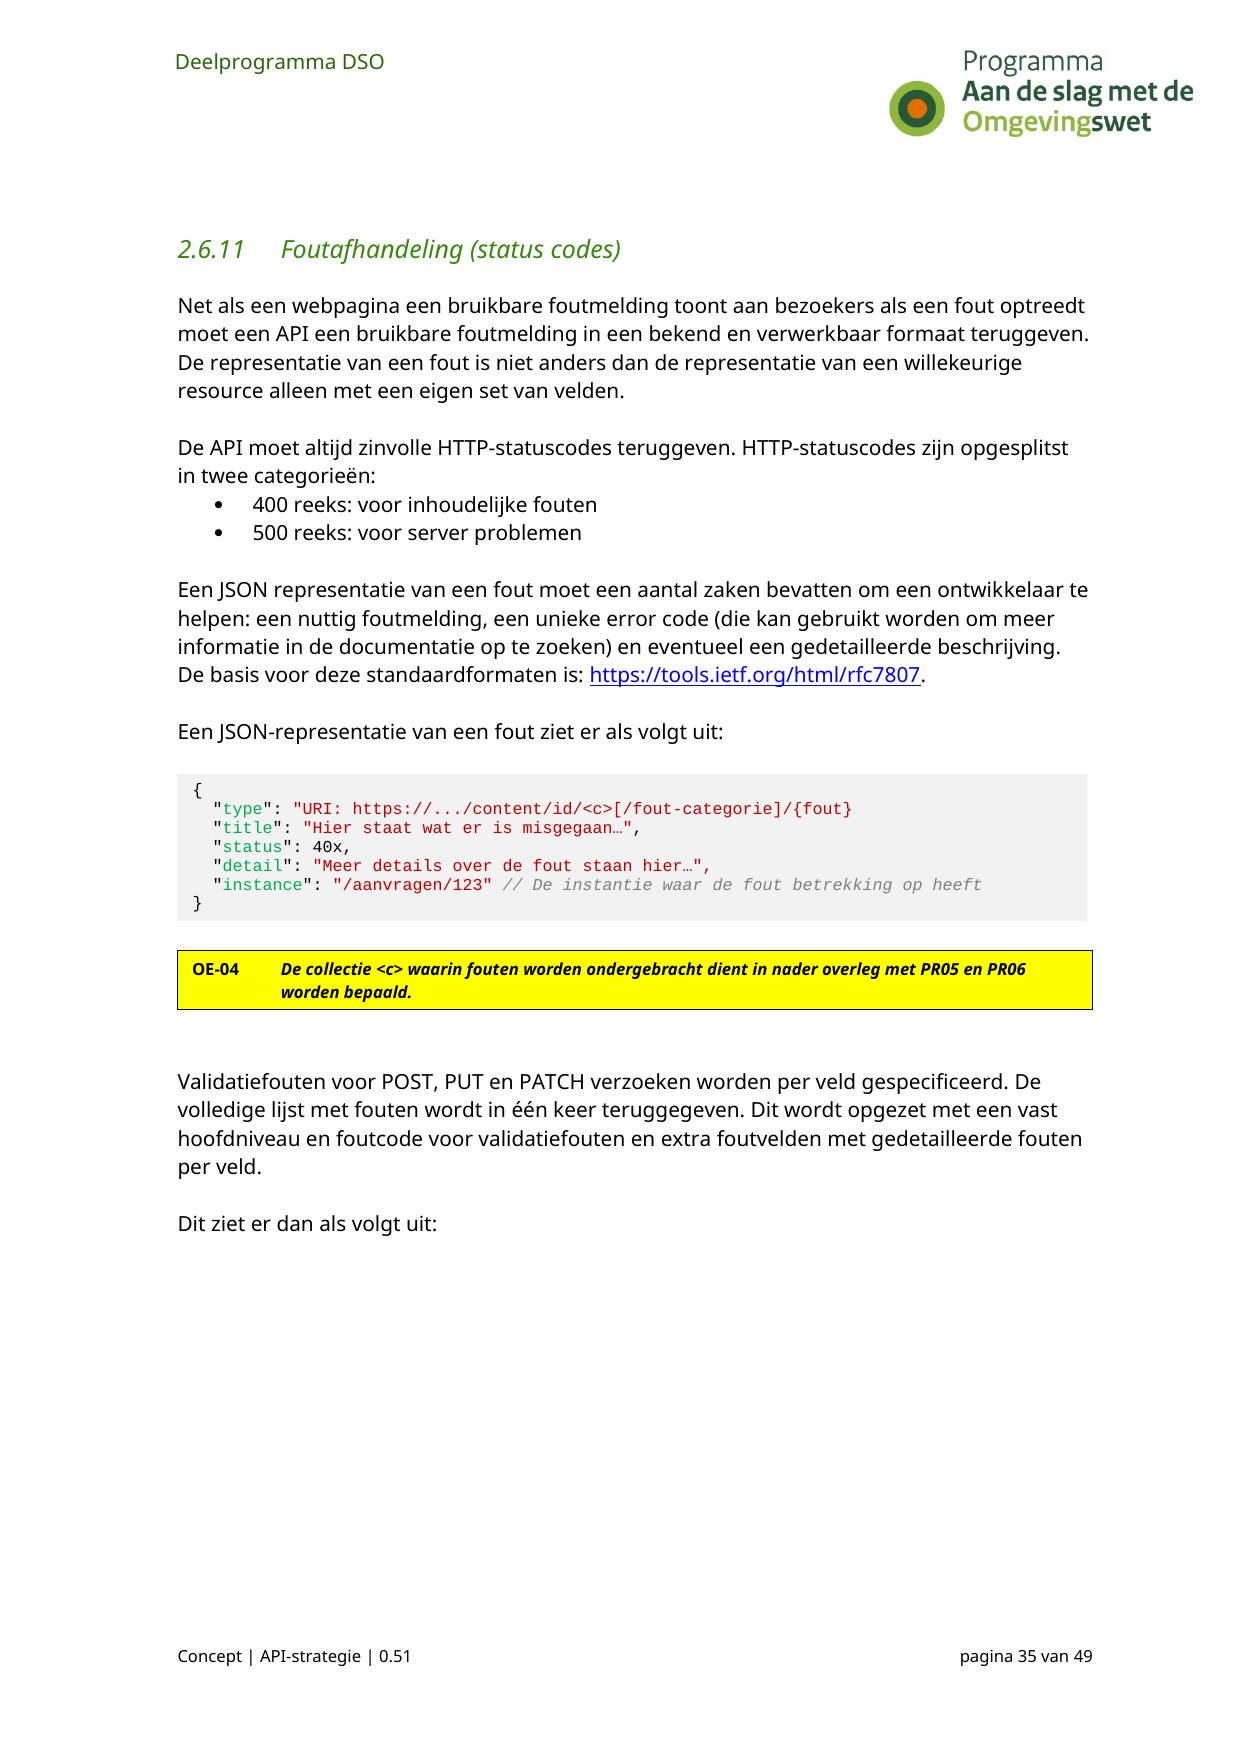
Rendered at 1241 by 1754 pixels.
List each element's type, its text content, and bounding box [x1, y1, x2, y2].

text Validatiefouten voor POST, PUT en PATCH verzoeken worden per veld gespecificeerd. De volledige lijst met fouten wordt in één keer teruggegeven. Dit wordt opgezet met een vast hoofdniveau en foutcode voor validatiefouten en extra foutvelden met gedetailleerde fouten per veld. [177, 1067, 1092, 1181]
picture [866, 27, 1219, 160]
text De API moet altijd zinvolle HTTP-statuscodes teruggeven. HTTP-statuscodes zijn opgesplitst in twee categorieën: [177, 433, 1092, 490]
subtitle Foutafhandeling (status codes) [177, 232, 1092, 266]
text Net als een webpagina een bruikbare foutmelding toont aan bezoekers als een fout optreedt moet een API een bruikbare foutmelding in een bekend en verwerkbaar formaat teruggeven. De representatie van een fout is niet anders dan de representatie van een willekeurige resource alleen met een eigen set van velden. [177, 291, 1092, 404]
list 400 reeks: voor inhoudelijke fouten [215, 490, 1092, 518]
list 500 reeks: voor server problemen [215, 518, 1092, 547]
text Een JSON-representatie van een fout ziet er als volgt uit: [177, 717, 1092, 746]
text Dit ziet er dan als volgt uit: [177, 1209, 1092, 1238]
table_header De collectie <c> waarin fouten worden ondergebracht dient in nader overleg met PR05 en PR06 worden bepaald. [178, 951, 1092, 1009]
text Een JSON representatie van een fout moet een aantal zaken bevatten om een ontwikkelaar te helpen: een nuttig foutmelding, een unieke error code (die kan gebruikt worden om meer informatie in de documentatie op te zoeken) en eventueel een gedetailleerde beschrijving. De basis voor deze standaardformaten is: https://tools.ietf.org/html/rfc7807. [177, 575, 1092, 689]
